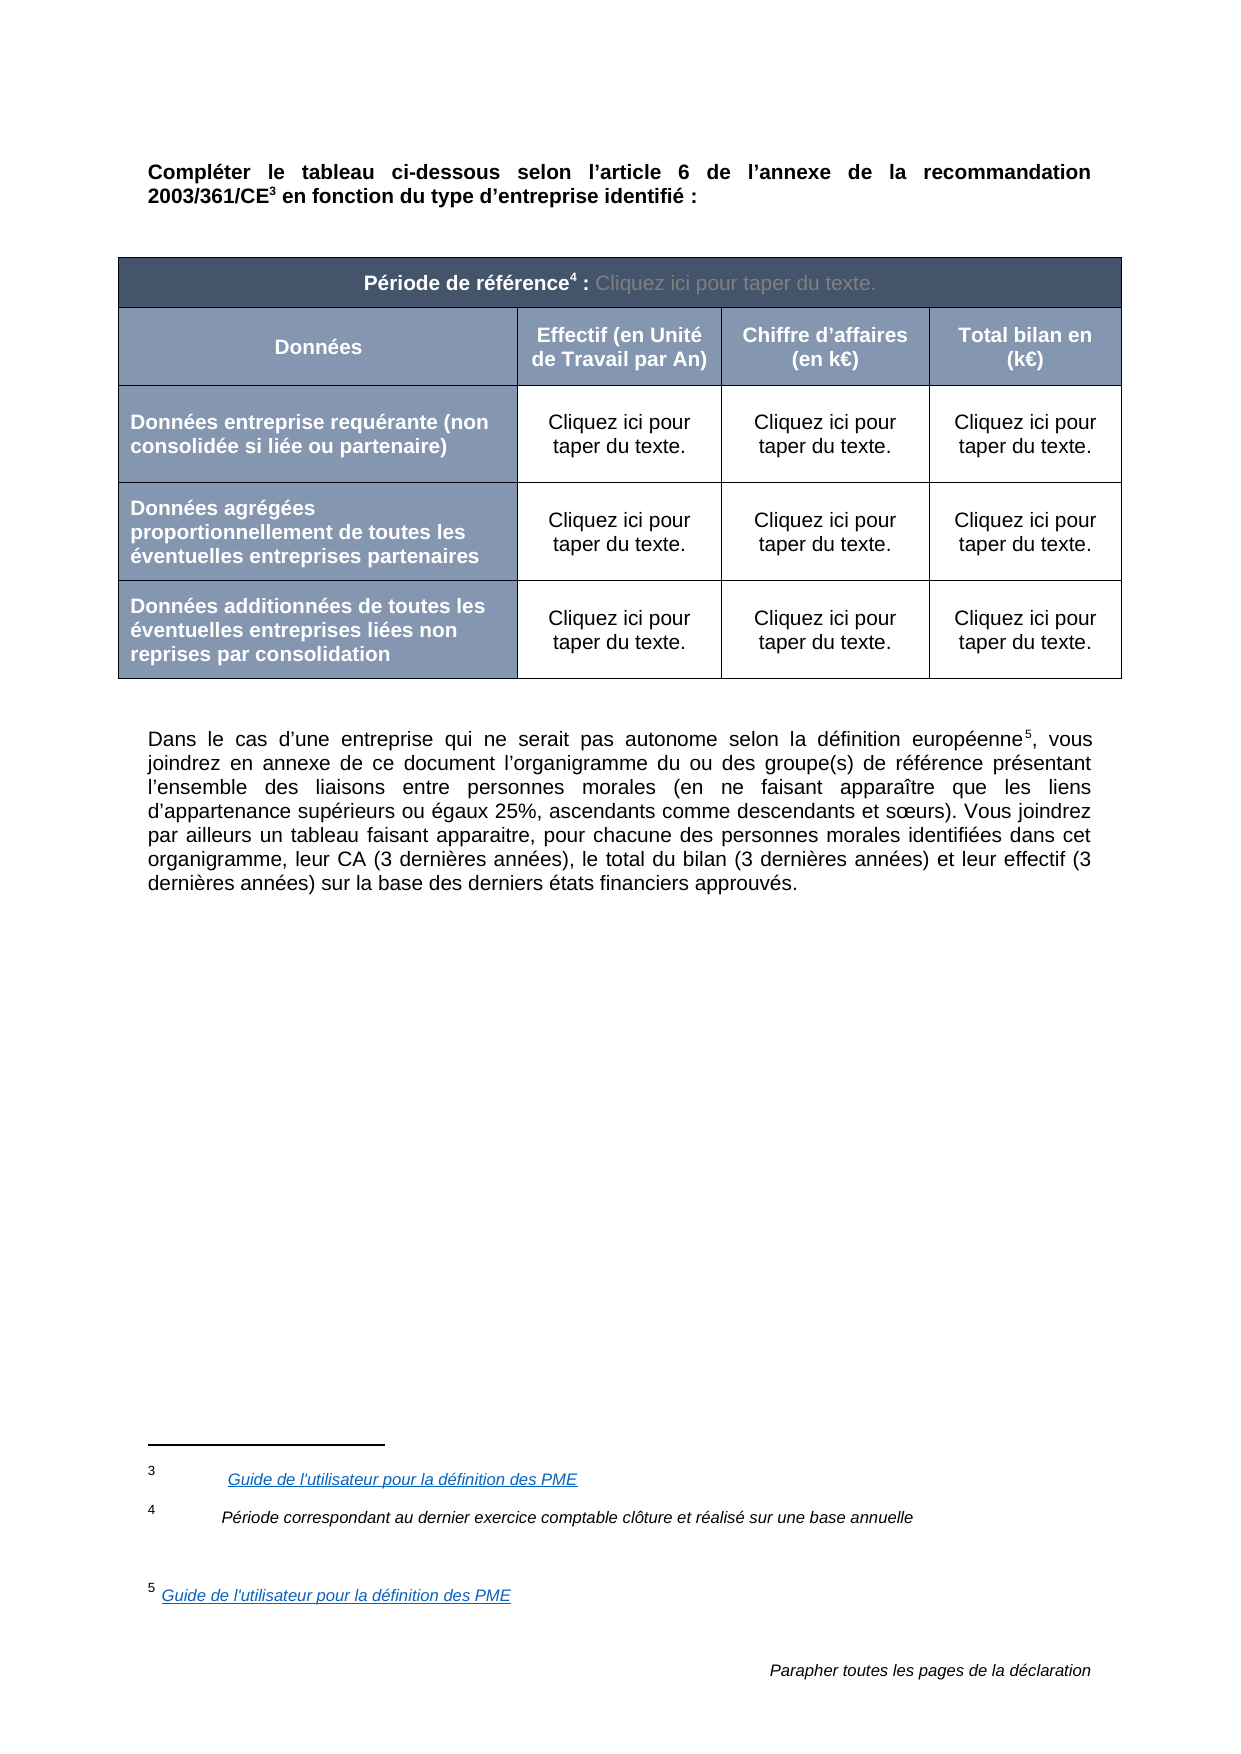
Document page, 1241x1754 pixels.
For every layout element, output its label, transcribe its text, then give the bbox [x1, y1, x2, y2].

table_cell Données additionnées de toutes les éventuelles entreprises liées non reprises par consolidation [119, 581, 517, 678]
table_cell Total bilan en (k€) [930, 308, 1121, 385]
table_cell Données agrégées proportionnellement de toutes les éventuelles entreprises partenaires [119, 483, 517, 580]
table_header Période de référence : [119, 258, 1121, 307]
text Compléter le tableau ci-dessous selon l’article 6 de l’annexe de la recommandation 2003/361/CE en fonction du type d’entreprise identifié : [148, 160, 1093, 208]
table_cell Effectif (en Unité de Travail par An) [518, 308, 721, 385]
table_cell Données entreprise requérante (non consolidée si liée ou partenaire) [119, 386, 517, 482]
table_cell Chiffre d’affaires (en k€) [722, 308, 929, 385]
text Dans le cas d’une entreprise qui ne serait pas autonome selon la définition européenne, vous joindrez en annexe de ce document l’organigramme du ou des groupe(s) de référence présentant l’ensemble des liaisons entre personnes morales (en ne faisant apparaître que les liens d’appartenance supérieurs ou égaux 25%, ascendants comme descendants et sœurs). Vous joindrez par ailleurs un tableau faisant apparaitre, pour chacune des personnes morales identifiées dans cet organigramme, leur CA (3 dernières années), le total du bilan (3 dernières années) et leur effectif (3 dernières années) sur la base des derniers états financiers approuvés. [148, 727, 1093, 894]
table_cell Données [119, 308, 517, 385]
